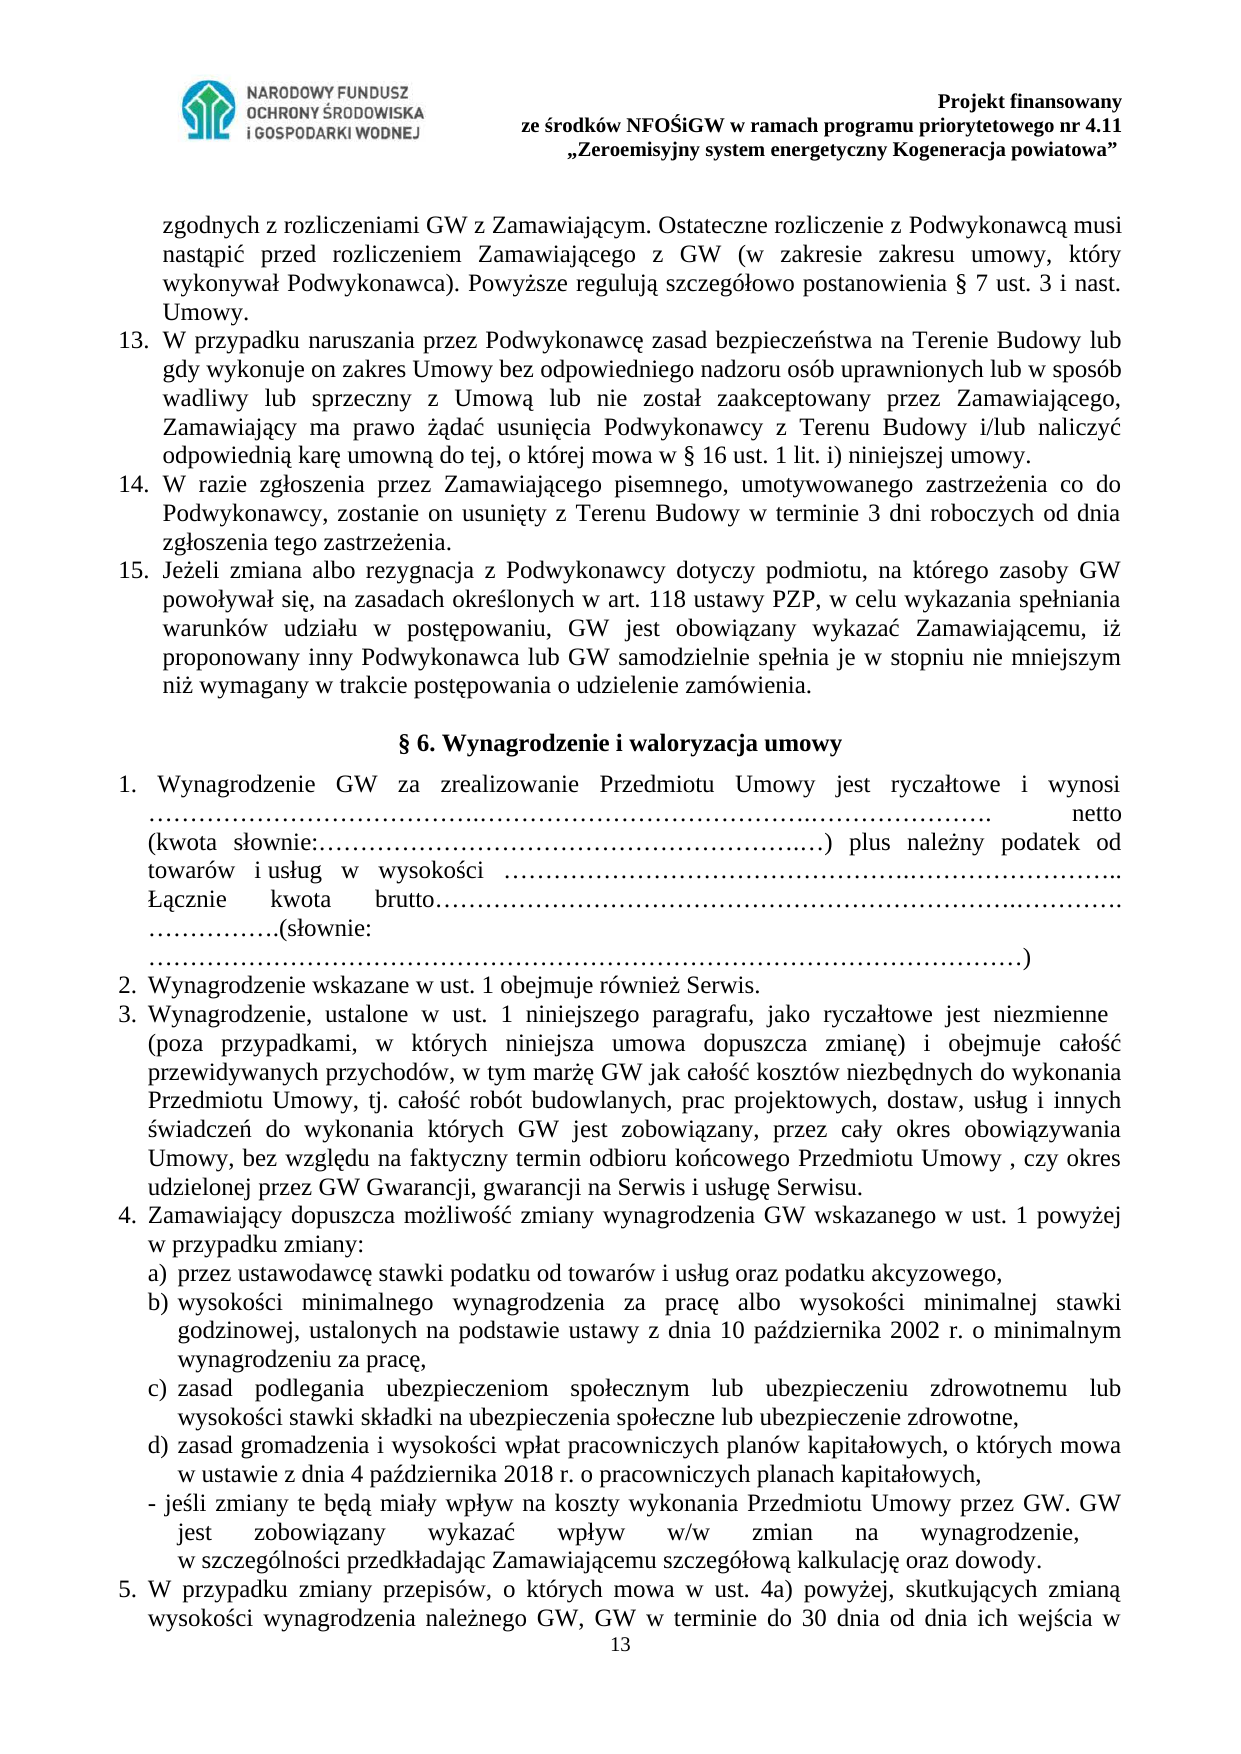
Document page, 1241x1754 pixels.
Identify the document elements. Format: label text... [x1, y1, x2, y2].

list zasad podlegania ubezpieczeniom społecznym lub ubezpieczeniu zdrowotnemu lub wysokości stawki składki na ubezpieczenia społeczne lub ubezpieczenie zdrowotne, [148, 1373, 1122, 1430]
picture [177, 47, 429, 174]
list 1. Wynagrodzenie GW za zrealizowanie Przedmiotu Umowy jest ryczałtowe i wynosi ………………………………….………………………………….…………………. netto (kwota słownie:………………………………………………….…) plus należny podatek od towarów i usług w wysokości ………………………………………….…………………….. Łącznie kwota brutto…………………………………………………………….………….…………….(słownie:……………………………………………………………………………………………) [118, 769, 1122, 970]
text 4. Zamawiający dopuszcza możliwość zmiany wynagrodzenia GW wskazanego w ust. 1 powyżej w przypadku zmiany: [118, 1200, 1122, 1258]
list przez ustawodawcę stawki podatku od towarów i usług oraz podatku akcyzowego, [148, 1258, 1122, 1287]
text 2. Wynagrodzenie wskazane w ust. 1 obejmuje również Serwis. [118, 970, 1122, 999]
text 14. W razie zgłoszenia przez Zamawiającego pisemnego, umotywowanego zastrzeżenia co do Podwykonawcy, zostanie on usunięty z Terenu Budowy w terminie 3 dni roboczych od dnia zgłoszenia tego zastrzeżenia. [118, 469, 1122, 555]
text § 6. Wynagrodzenie i waloryzacja umowy [118, 728, 1122, 757]
list zasad gromadzenia i wysokości wpłat pracowniczych planów kapitałowych, o których mowa w ustawie z dnia 4 października 2018 r. o pracowniczych planach kapitałowych, [148, 1430, 1122, 1488]
list wysokości minimalnego wynagrodzenia za pracę albo wysokości minimalnej stawki godzinowej, ustalonych na podstawie ustawy z dnia 10 października 2002 r. o minimalnym wynagrodzeniu za pracę, [148, 1287, 1122, 1373]
text 15. Jeżeli zmiana albo rezygnacja z Podwykonawcy dotyczy podmiotu, na którego zasoby GW powoływał się, na zasadach określonych w art. 118 ustawy PZP, w celu wykazania spełniania warunków udziału w postępowaniu, GW jest obowiązany wykazać Zamawiającemu, iż proponowany inny Podwykonawca lub GW samodzielnie spełnia je w stopniu nie mniejszym niż wymagany w trakcie postępowania o udzielenie zamówienia. [118, 555, 1122, 699]
text - jeśli zmiany te będą miały wpływ na koszty wykonania Przedmiotu Umowy przez GW. GW jest zobowiązany wykazać wpływ w/w zmian na wynagrodzenie, w szczególności przedkładając Zamawiającemu szczegółową kalkulację oraz dowody. [148, 1488, 1122, 1574]
text 13. W przypadku naruszania przez Podwykonawcę zasad bezpieczeństwa na Terenie Budowy lub gdy wykonuje on zakres Umowy bez odpowiedniego nadzoru osób uprawnionych lub w sposób wadliwy lub sprzeczny z Umową lub nie został zaakceptowany przez Zamawiającego, Zamawiający ma prawo żądać usunięcia Podwykonawcy z Terenu Budowy i/lub naliczyć odpowiednią karę umowną do tej, o której mowa w § 16 ust. 1 lit. i) niniejszej umowy. [118, 325, 1122, 469]
text 3. Wynagrodzenie, ustalone w ust. 1 niniejszego paragrafu, jako ryczałtowe jest niezmienne (poza przypadkami, w których niniejsza umowa dopuszcza zmianę) i obejmuje całość przewidywanych przychodów, w tym marżę GW jak całość kosztów niezbędnych do wykonania Przedmiotu Umowy, tj. całość robót budowlanych, prac projektowych, dostaw, usług i innych świadczeń do wykonania których GW jest zobowiązany, przez cały okres obowiązywania Umowy, bez względu na faktyczny termin odbioru końcowego Przedmiotu Umowy , czy okres udzielonej przez GW Gwarancji, gwarancji na Serwis i usługę Serwisu. [118, 999, 1122, 1200]
